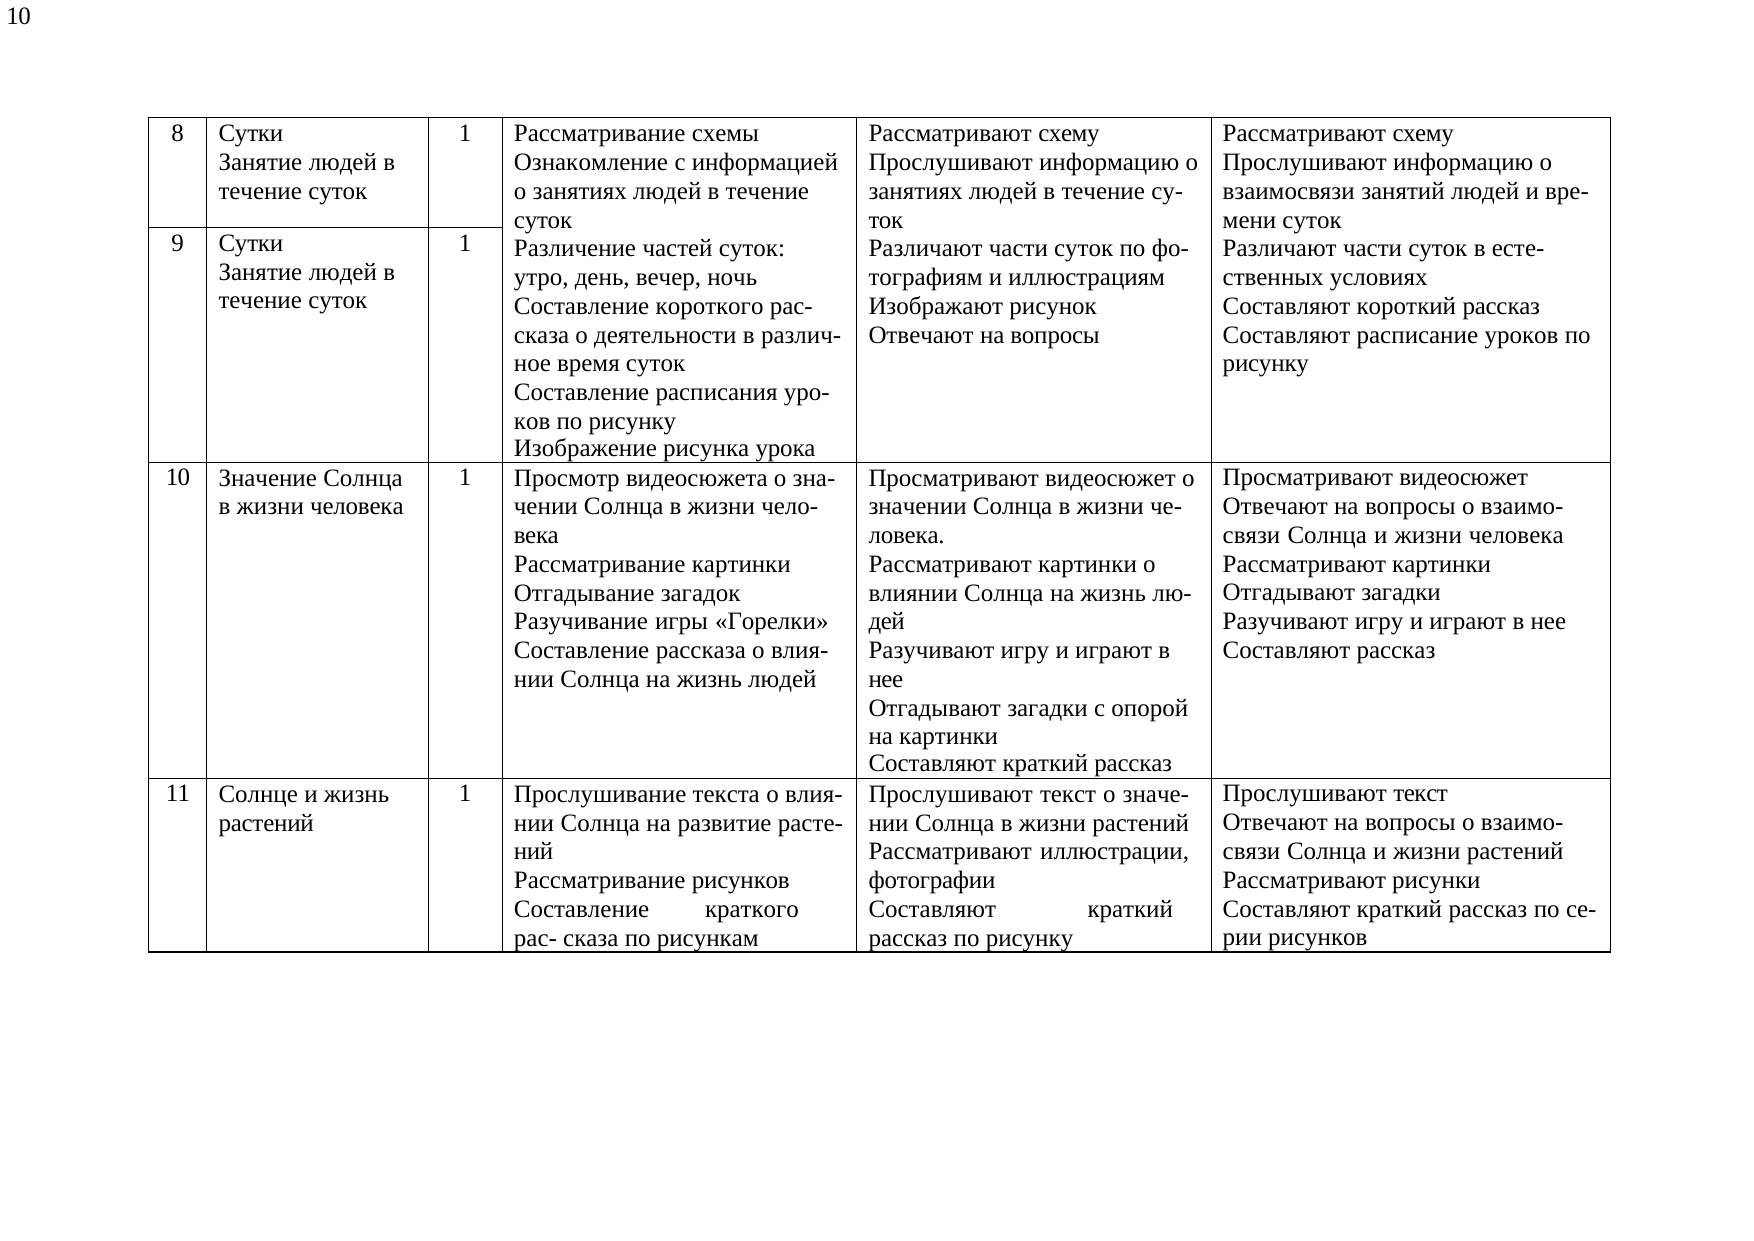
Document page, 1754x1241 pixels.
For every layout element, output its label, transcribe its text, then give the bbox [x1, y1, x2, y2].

table_cell 11 [149, 779, 206, 951]
table_header Рассматривание схемы Ознакомление с информацией о занятиях людей в течение суток Различение частей суток: утро, день, вечер, ночь Составление короткого рас- сказа о деятельности в различ- ное время суток Составление расписания уро- ков по рисунку Изображение рисунка урока [503, 118, 856, 462]
table_cell Просматривают видеосюжет о значении Солнца в жизни че- ловека. Рассматривают картинки о влиянии Солнца на жизнь лю- дей Разучивают игру и играют в нее Отгадывают загадки с опорой на картинки Составляют краткий рассказ [857, 463, 1211, 778]
table_cell Прослушивание текста о влия- нии Солнца на развитие расте- ний Рассматривание рисунков Составление краткого рас- сказа по рисункам [503, 779, 856, 951]
table_cell Значение Солнца в жизни человека [207, 463, 428, 778]
table_cell 1 [429, 779, 502, 951]
table_cell Просмотр видеосюжета о зна- чении Солнца в жизни чело- века Рассматривание картинки Отгадывание загадок Разучивание игры «Горелки» Составление рассказа о влия- нии Солнца на жизнь людей [503, 463, 856, 778]
table_cell 10 [149, 463, 206, 778]
table_cell 9 [149, 228, 206, 462]
table_header Рассматривают схему Прослушивают информацию о взаимосвязи занятий людей и вре- мени суток Различают части суток в есте- ственных условиях Составляют короткий рассказ Составляют расписание уроков по рисунку [1212, 118, 1610, 462]
table_cell Просматривают видеосюжет Отвечают на вопросы о взаимо- связи Солнца и жизни человека Рассматривают картинки Отгадывают загадки Разучивают игру и играют в нее Составляют рассказ [1212, 463, 1610, 778]
table_cell Солнце и жизнь растений [207, 779, 428, 951]
table_header 1 [429, 118, 502, 227]
table_cell Прослушивают текст Отвечают на вопросы о взаимо- связи Солнца и жизни растений Рассматривают рисунки Составляют краткий рассказ по се- рии рисунков [1212, 779, 1610, 951]
table_header Рассматривают схему Прослушивают информацию о занятиях людей в течение су- ток Различают части суток по фо- тографиям и иллюстрациям Изображают рисунок Отвечают на вопросы [857, 118, 1211, 462]
table_header Сутки Занятие людей в течение суток [207, 118, 428, 227]
table_cell 1 [429, 463, 502, 778]
table_cell Прослушивают текст о значе- нии Солнца в жизни растений Рассматривают иллюстрации, фотографии Составляют краткий рассказ по рисунку [857, 779, 1211, 951]
table_header 8 [149, 118, 206, 227]
table_cell 1 [429, 228, 502, 462]
table_cell Сутки Занятие людей в течение суток [207, 228, 428, 462]
